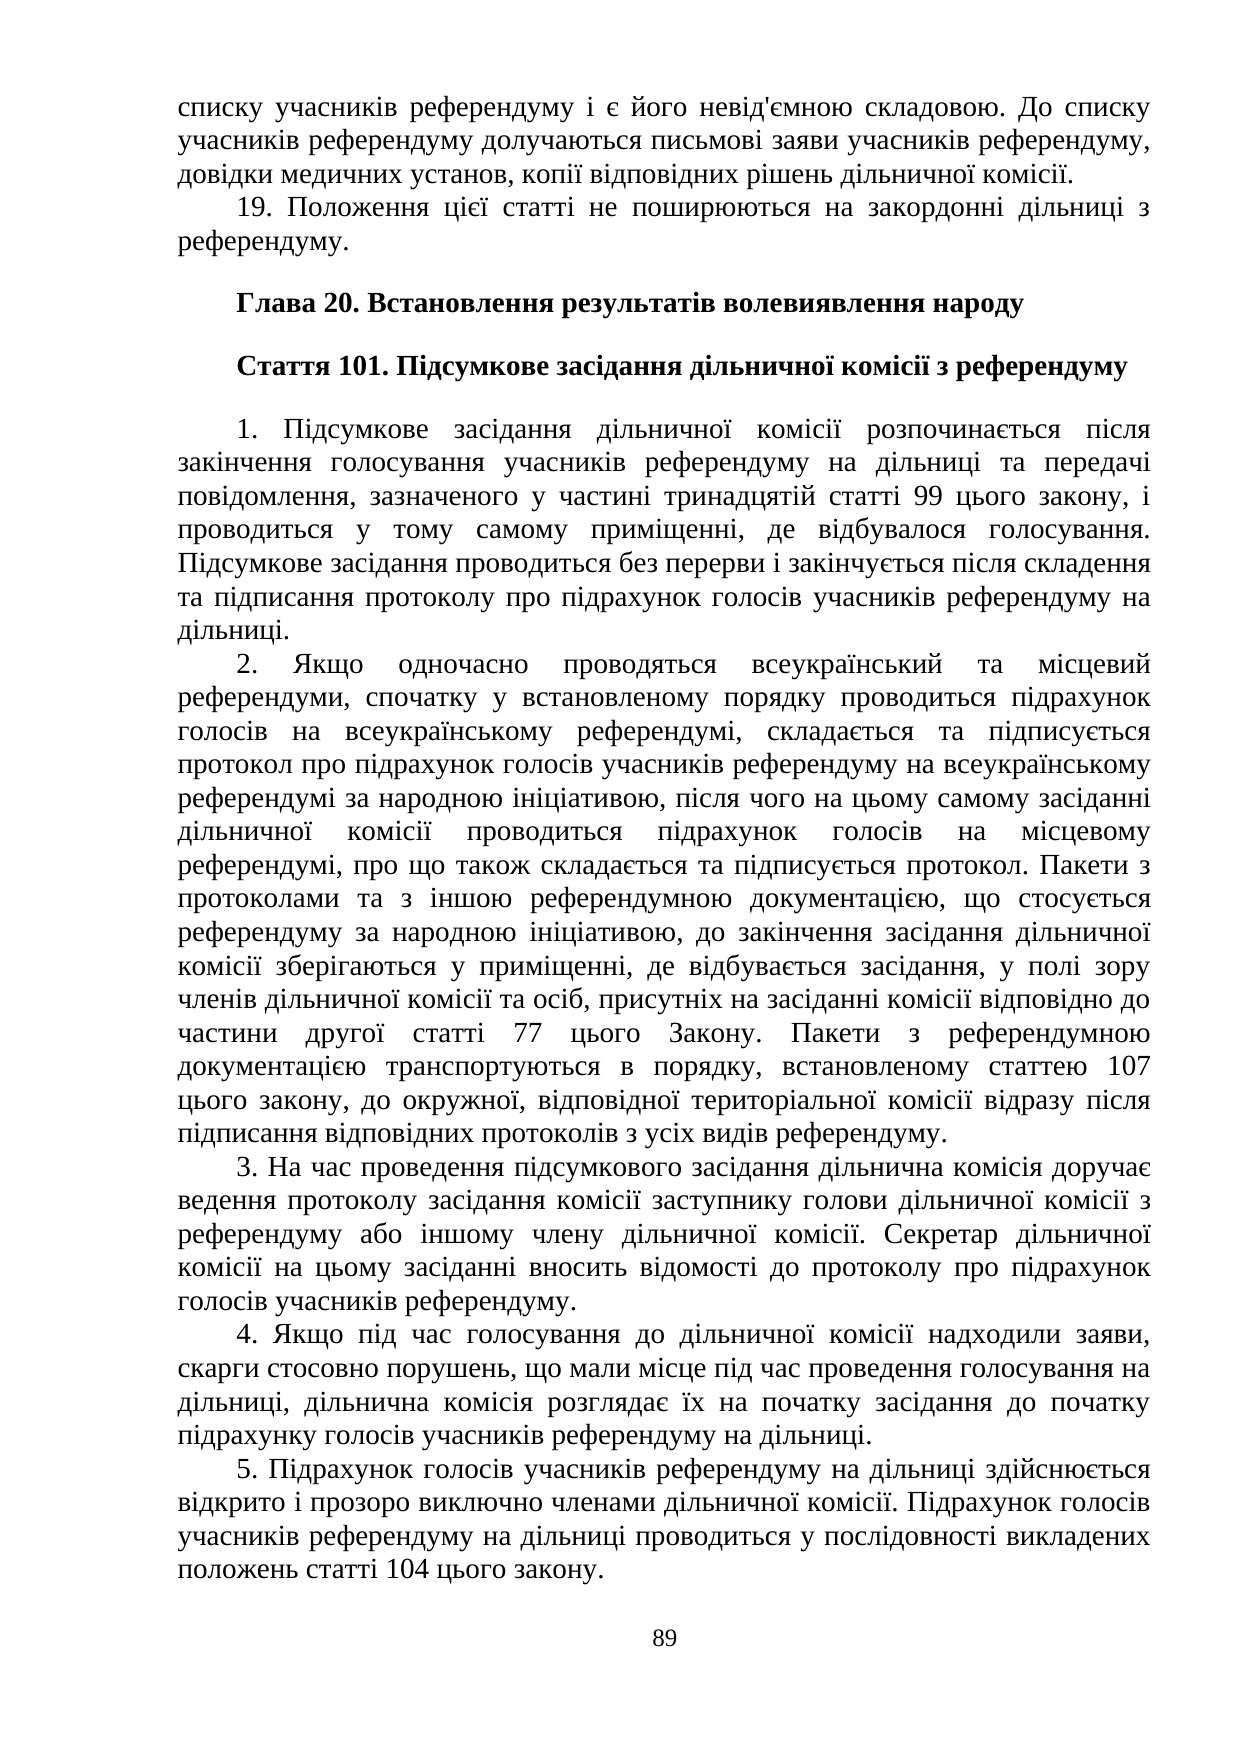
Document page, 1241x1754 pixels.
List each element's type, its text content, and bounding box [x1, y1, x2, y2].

text 19. Положення цієї статті не поширюються на закордонні дільниці з референдуму. [177, 189, 1152, 256]
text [177, 89, 1152, 189]
text Глава 20. Встановлення результатів волевиявлення народу [177, 286, 1152, 319]
text 2. Якщо одночасно проводяться всеукраїнський та місцевий референдуми, спочатку у встановленому порядку проводиться підрахунок голосів на всеукраїнському референдумі, складається та підписується протокол про підрахунок голосів учасників референдуму на всеукраїнському референдумі за народною ініціативою, після чого на цьому самому засіданні дільничної комісії проводиться підрахунок голосів на місцевому референдумі, про що також складається та підписується протокол. Пакети з протоколами та з іншою референдумною документацією, що стосується референдуму за народною ініціативою, до закінчення засідання дільничної комісії зберігаються у приміщенні, де відбувається засідання, у полі зору членів дільничної комісії та осіб, присутніх на засіданні комісії відповідно до частини другої статті 77 цього Закону. Пакети з референдумною документацією транспортуються в порядку, встановленому статтею 107 цього закону, до окружної, відповідної територіальної комісії відразу після підписання відповідних протоколів з усіх видів референдуму. [177, 646, 1152, 1149]
text 5. Підрахунок голосів учасників референдуму на дільниці здійснюється відкрито і прозоро виключно членами дільничної комісії. Підрахунок голосів учасників референдуму на дільниці проводиться у послідовності викладених положень статті 104 цього закону. [177, 1451, 1152, 1585]
text Стаття 101. Підсумкове засідання дільничної комісії з референдуму [177, 348, 1152, 382]
text 4. Якщо під час голосування до дільничної комісії надходили заяви, скарги стосовно порушень, що мали місце під час проведення голосування на дільниці, дільнична комісія розглядає їх на початку засідання до початку підрахунку голосів учасників референдуму на дільниці. [177, 1317, 1152, 1451]
text 3. На час проведення підсумкового засідання дільнична комісія доручає ведення протоколу засідання комісії заступнику голови дільничної комісії з референдуму або іншому члену дільничної комісії. Секретар дільничної комісії на цьому засіданні вносить відомості до протоколу про підрахунок голосів учасників референдуму. [177, 1149, 1152, 1317]
text 1. Підсумкове засідання дільничної комісії розпочинається після закінчення голосування учасників референдуму на дільниці та передачі повідомлення, зазначеного у частині тринадцятій статті 99 цього закону, і проводиться у тому самому приміщенні, де відбувалося голосування. Підсумкове засідання проводиться без перерви і закінчується після складення та підписання протоколу про підрахунок голосів учасників референдуму на дільниці. [177, 411, 1152, 646]
